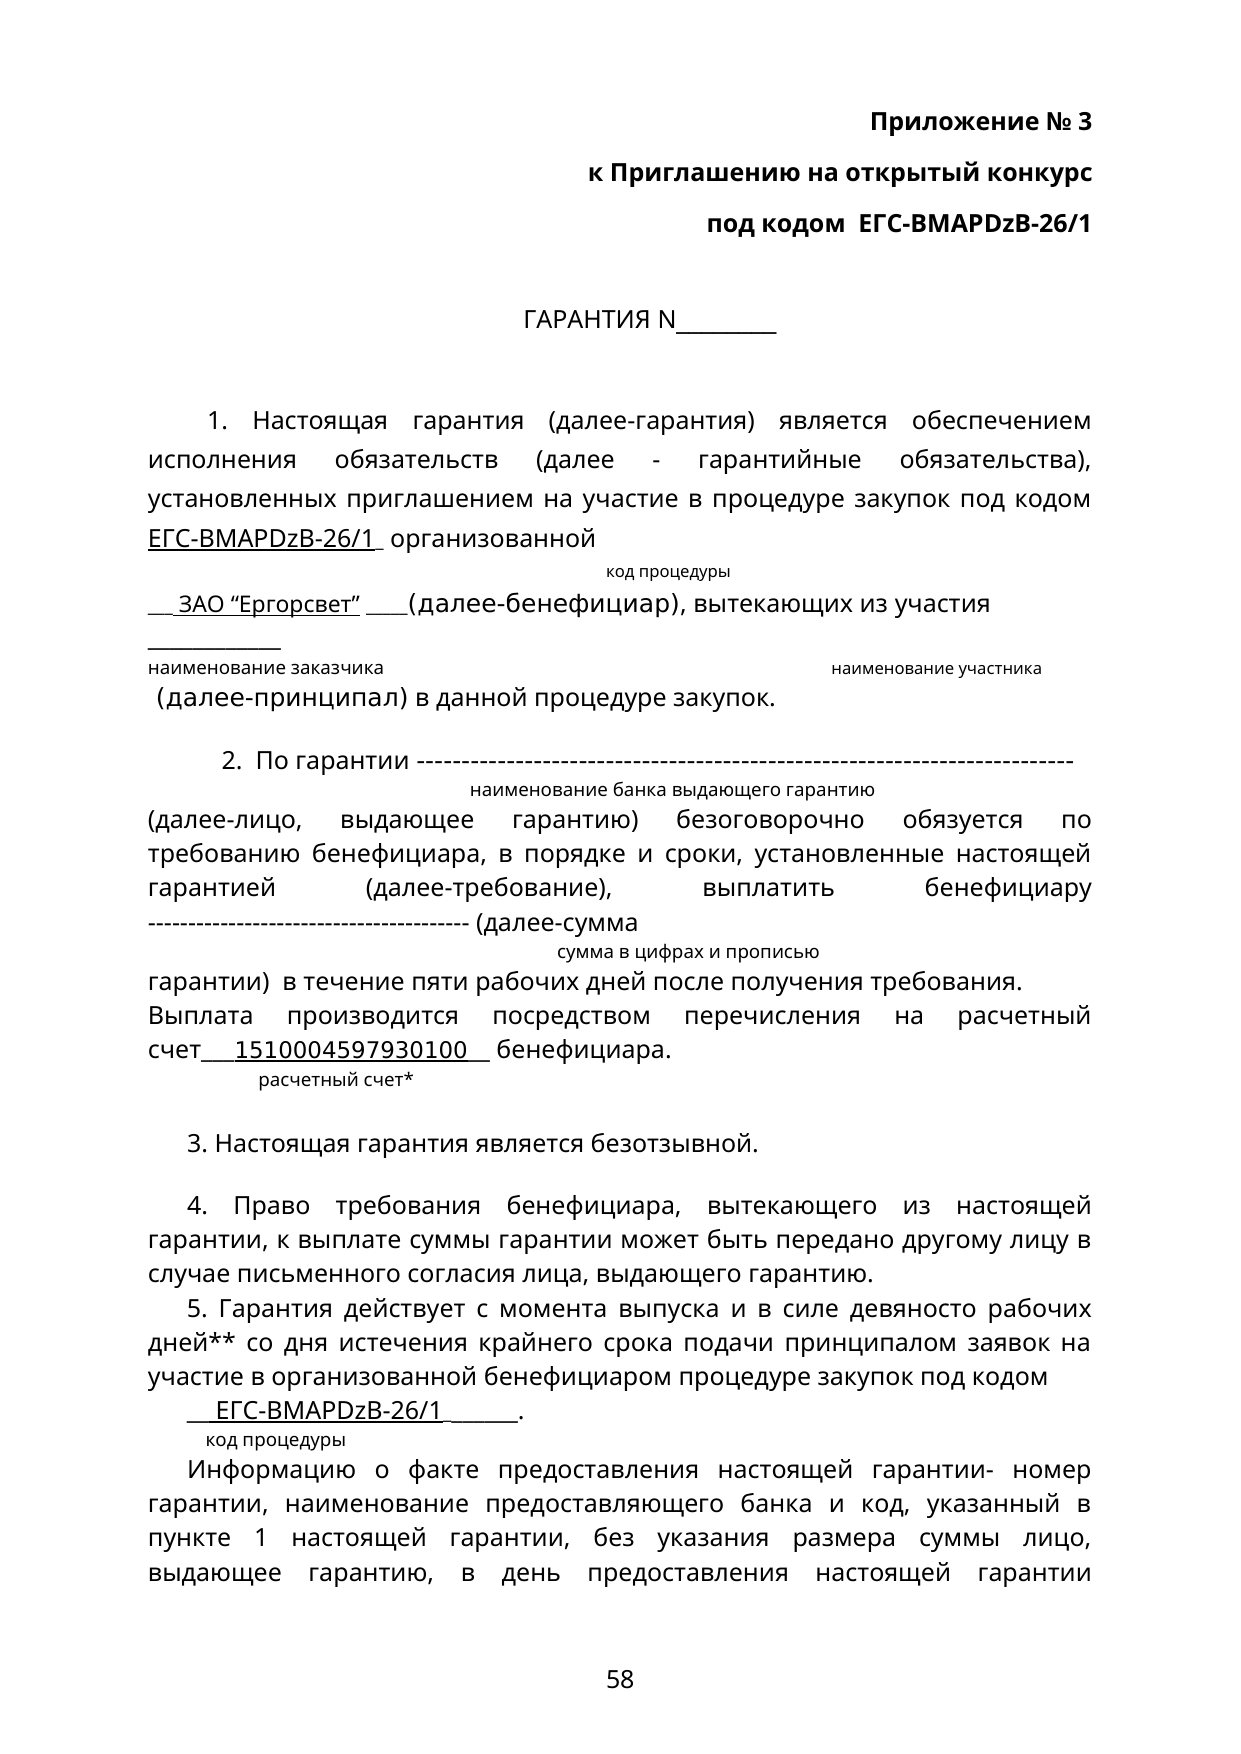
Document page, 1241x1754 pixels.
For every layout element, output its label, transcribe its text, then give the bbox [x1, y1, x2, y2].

text 3. Настоящая гарантия является безотзывной. [148, 1126, 1092, 1159]
text ГАРАНТИЯ N________ [148, 301, 1092, 335]
text (далее-принципал) в данной процедуре закупок. [148, 679, 1092, 714]
text код процедуры [148, 1426, 1092, 1452]
text 2. По гарантии ------------------------------------------------------------------------- [148, 742, 1092, 776]
text Выплата производится посредством перечисления на расчетный счет___1510004597930100__ бенефициара. [148, 998, 1092, 1066]
text сумма в цифрах и прописью [148, 938, 1092, 964]
text код процедуры [148, 559, 1092, 582]
text ___ ЗАО “Ергорсвет” _____(далее-бенефициар), вытекающих из участия ____________ [148, 586, 1092, 654]
text расчетный счет* [148, 1066, 1092, 1091]
text гарантии) в течение пяти рабочих дней после получения требования. [148, 964, 1092, 998]
text Приложение № 3 [148, 103, 1092, 137]
text (далее-лицо, выдающее гарантию) безоговорочно обязуется по требованию бенефициара, в порядке и сроки, установленные настоящей гарантией (далее-требование), выплатить бенефициару ---------------------------------------- (далее-сумма [148, 802, 1092, 938]
text 1. Настоящая гарантия (далее-гарантия) является обеспечением исполнения обязательств (далее - гарантийные обязательства), установленных приглашением на участие в процедуре закупок под кодом ЕГС-BMAPDzB-26/1_ организованной [148, 403, 1092, 554]
text наименование банка выдающего гарантию [148, 776, 1092, 802]
text к Приглашению на открытый конкурс под кодом ЕГС-BMAPDzB-26/1 [148, 154, 1092, 239]
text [148, 1452, 1092, 1588]
text 5. Гарантия действует с момента выпуска и в силе девяносто рабочих дней** со дня истечения крайнего срока подачи принципалом заявок на участие в организованной бенефициаром процедуре закупок под кодом [148, 1290, 1092, 1392]
text __ ЕГС-BMAPDzB-26/1_______. [148, 1392, 1092, 1426]
text наименование заказчика наименование участника [148, 654, 1092, 679]
text 4. Право требования бенефициара, вытекающего из настоящей гарантии, к выплате суммы гарантии может быть передано другому лицу в случае письменного согласия лица, выдающего гарантию. [148, 1188, 1092, 1290]
